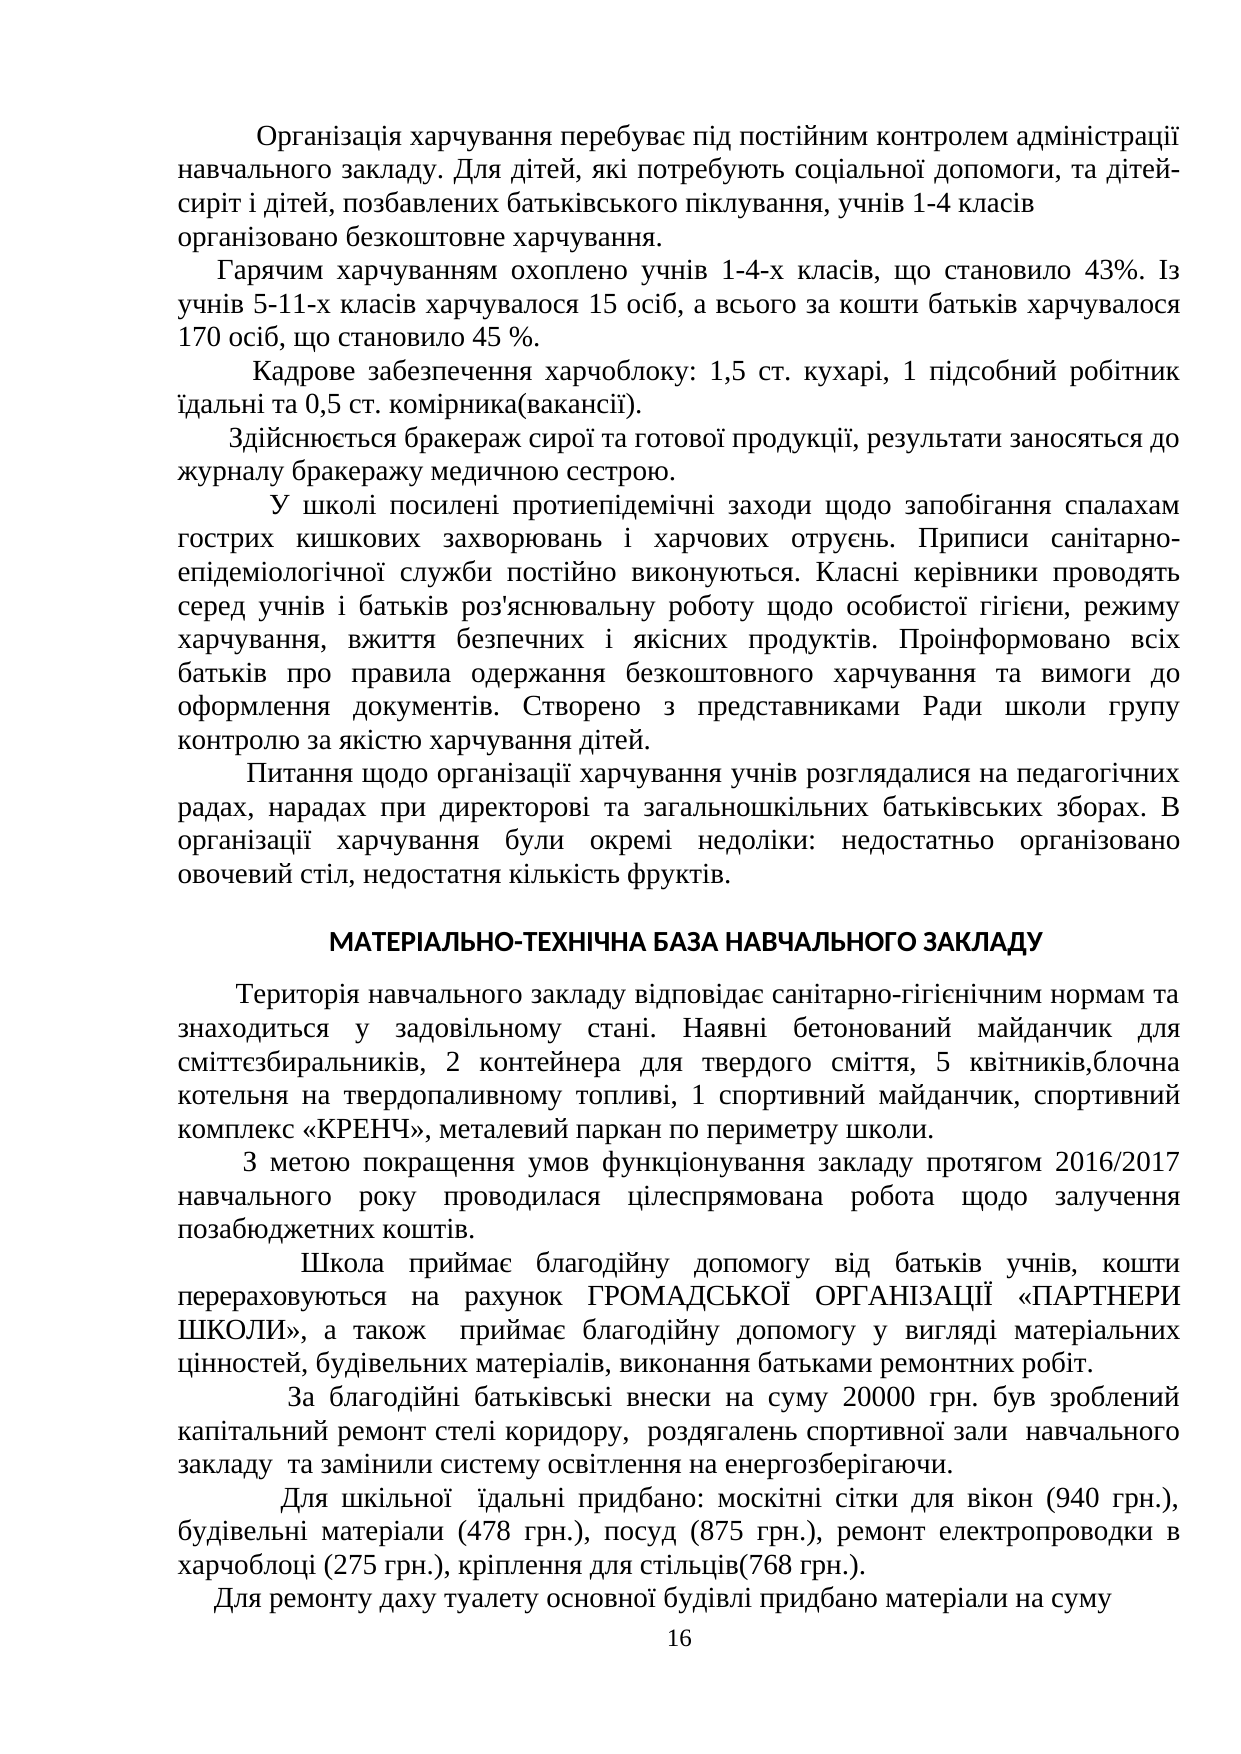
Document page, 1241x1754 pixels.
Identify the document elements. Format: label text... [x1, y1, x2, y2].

text За благодійні батьківські внески на суму 20000 грн. був зроблений капітальний ремонт стелі коридору, роздягалень спортивної зали навчального закладу та замінили систему освітлення на енергозберігаючи. [177, 1379, 1181, 1480]
text З метою покращення умов функціонування закладу протягом 2016/2017 навчального року проводилася цілеспрямована робота щодо залучення позабюджетних коштів. [177, 1144, 1181, 1245]
text Школа приймає благодійну допомогу від батьків учнів, кошти перераховуються на рахунок ГРОМАДСЬКОЇ ОРГАНІЗАЦІЇ «ПАРТНЕРИ ШКОЛИ», а також приймає благодійну допомогу у вигляді матеріальних цінностей, будівельних матеріалів, виконання батьками ремонтних робіт. [177, 1245, 1181, 1379]
text МАТЕРІАЛЬНО-ТЕХНІЧНА БАЗА НАВЧАЛЬНОГО ЗАКЛАДУ [177, 923, 1181, 959]
text Кадрове забезпечення харчоблоку: 1,5 ст. кухарі, 1 підсобний робітник їдальні та 0,5 ст. комірника(вакансії). [177, 353, 1181, 420]
text Для шкільної їдальні придбано: москітні сітки для вікон (940 грн.), будівельні матеріали (478 грн.), посуд (875 грн.), ремонт електропроводки в харчоблоці (275 грн.), кріплення для стільців(768 грн.). [177, 1480, 1181, 1580]
text Для ремонту даху туалету основної будівлі придбано матеріали на суму [177, 1580, 1181, 1614]
text У школі посилені протиепідемічні заходи щодо запобігання спалахам гострих кишкових захворювань і харчових отруєнь. Приписи санітарно-епідеміологічної служби постійно виконуються. Класні керівники проводять серед учнів і батьків роз'яснювальну роботу щодо особистої гігієни, режиму харчування, вжиття безпечних і якісних продуктів. Проінформовано всіх батьків про правила одержання безкоштовного харчування та вимоги до оформлення документів. Створено з представниками Ради школи групу контролю за якістю харчування дітей. [177, 487, 1181, 755]
text Територія навчального закладу відповідає санітарно-гігієнічним нормам та знаходиться у задовільному стані. Наявні бетонований майданчик для сміттєзбиральників, 2 контейнера для твердого сміття, 5 квітників,блочна котельня на твердопаливному топливі, 1 спортивний майданчик, спортивний комплекс «КРЕНЧ», металевий паркан по периметру школи. [177, 977, 1181, 1144]
text Здійснюється бракераж сирої та готової продукції, результати заносяться до журналу бракеражу медичною сестрою. [177, 420, 1181, 487]
text Питання щодо організації харчування учнів розглядалися на педагогічних радах, нарадах при директорові та загальношкільних батьківських зборах. В організації харчування були окремі недоліки: недостатньо організовано овочевий стіл, недостатня кількість фруктів. [177, 755, 1181, 889]
text Гарячим харчуванням охоплено учнів 1-4-х класів, що становило 43%. Із учнів 5-11-х класів харчувалося 15 осіб, а всього за кошти батьків харчувалося 170 осіб, що становило 45 %. [177, 252, 1181, 353]
text Організація харчування перебуває під постійним контролем адміністрації навчального закладу. Для дітей, які потребують соціальної допомоги, та дітей-сиріт і дітей, позбавлених батьківського піклування, учнів 1-4 класів [177, 118, 1181, 219]
text організовано безкоштовне харчування. [177, 219, 1181, 252]
